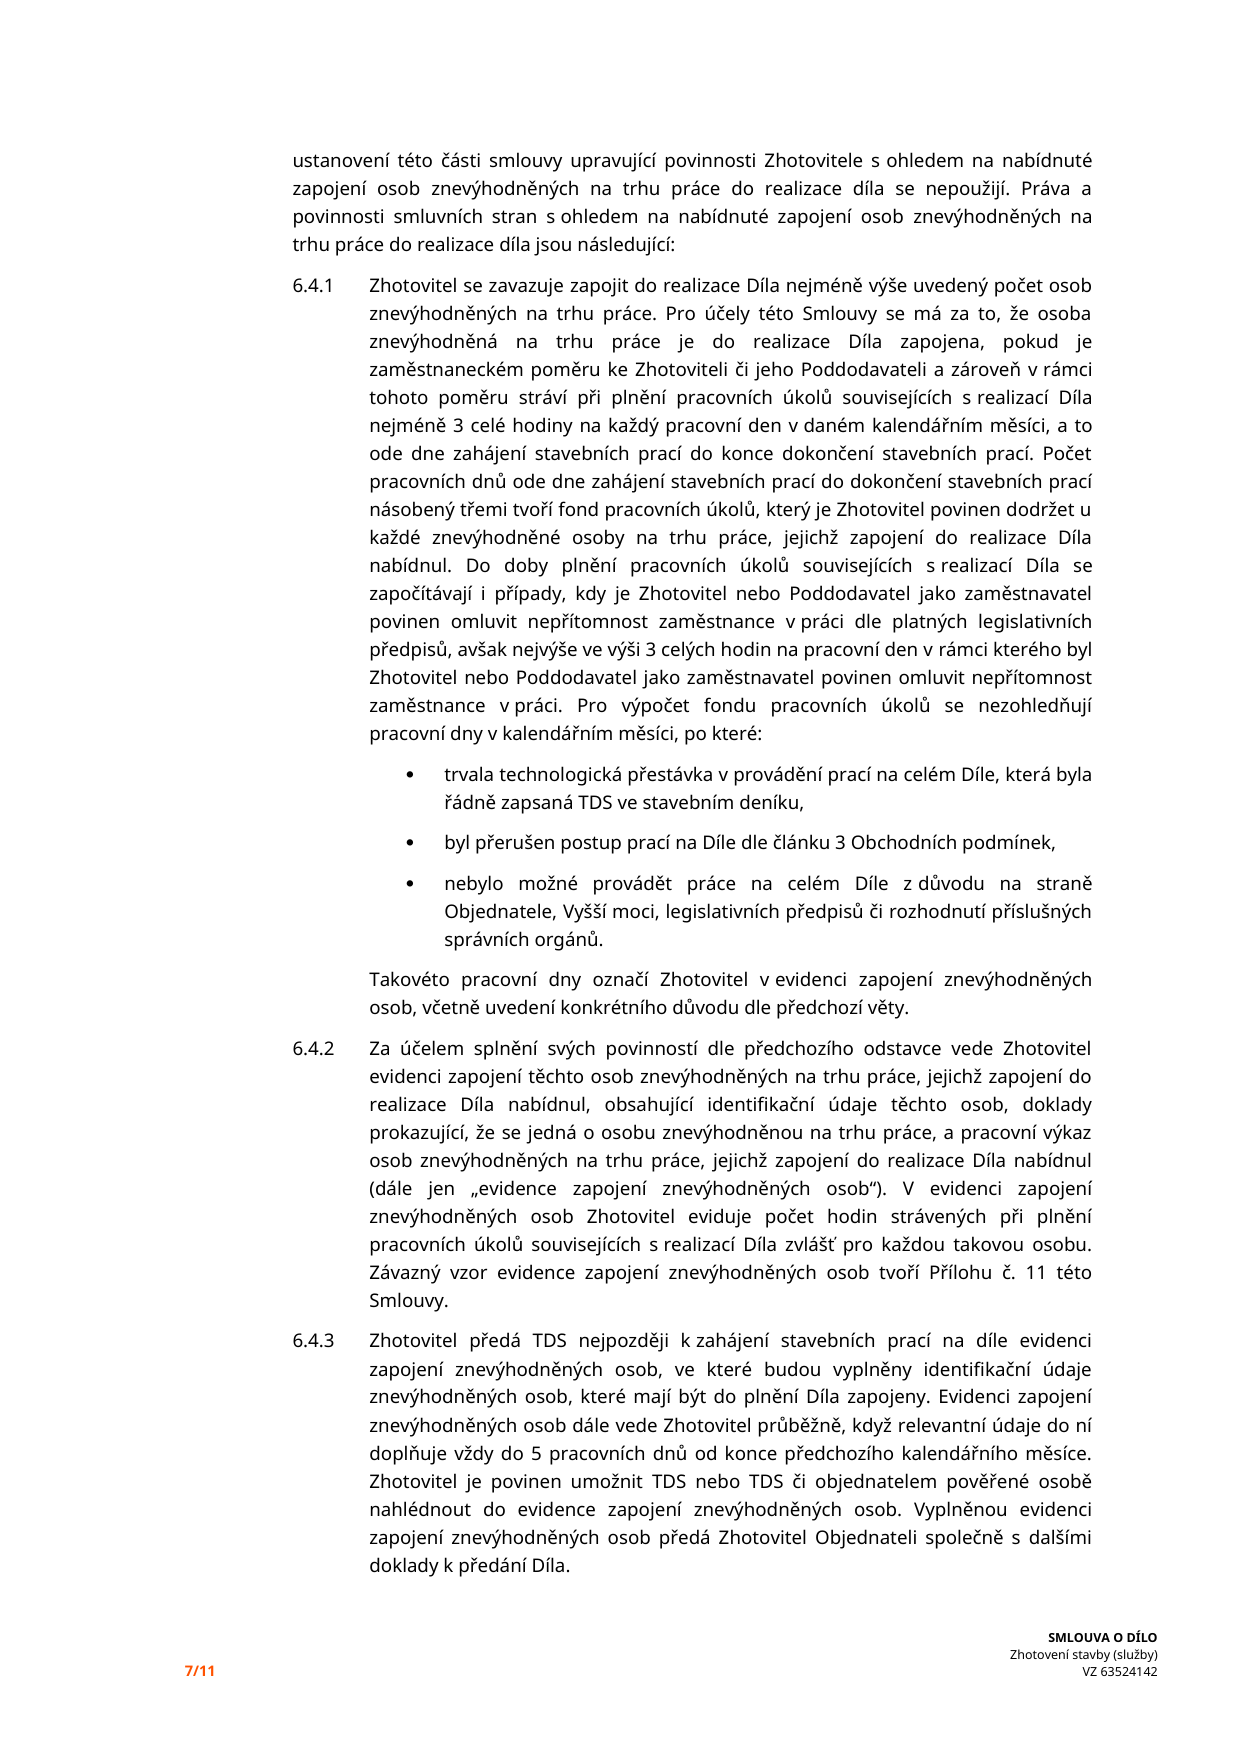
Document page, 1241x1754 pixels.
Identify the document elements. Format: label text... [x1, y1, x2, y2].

text Za účelem splnění svých povinností dle předchozího odstavce vede Zhotovitel evidenci zapojení těchto osob znevýhodněných na trhu práce, jejichž zapojení do realizace Díla nabídnul, obsahující identifikační údaje těchto osob, doklady prokazující, že se jedná o osobu znevýhodněnou na trhu práce, a pracovní výkaz osob znevýhodněných na trhu práce, jejichž zapojení do realizace Díla nabídnul (dále jen „evidence zapojení znevýhodněných osob“). V evidenci zapojení znevýhodněných osob Zhotovitel eviduje počet hodin strávených při plnění pracovních úkolů souvisejících s realizací Díla zvlášť pro každou takovou osobu. Závazný vzor evidence zapojení znevýhodněných osob tvoří Přílohu č. 11 této Smlouvy. [292, 1035, 1093, 1313]
list Zhotovitel se zavazuje zapojit do realizace Díla nejméně výše uvedený počet osob znevýhodněných na trhu práce. Pro účely této Smlouvy se má za to, že osoba znevýhodněná na trhu práce je do realizace Díla zapojena, pokud je zaměstnaneckém poměru ke Zhotoviteli či jeho Poddodavateli a zároveň v rámci tohoto poměru stráví při plnění pracovních úkolů souvisejících s realizací Díla nejméně 3 celé hodiny na každý pracovní den v daném kalendářním měsíci, a to ode dne zahájení stavebních prací do konce dokončení stavebních prací. Počet pracovních dnů ode dne zahájení stavebních prací do dokončení stavebních prací násobený třemi tvoří fond pracovních úkolů, který je Zhotovitel povinen dodržet u každé znevýhodněné osoby na trhu práce, jejichž zapojení do realizace Díla nabídnul. Do doby plnění pracovních úkolů souvisejících s realizací Díla se započítávají i případy, kdy je Zhotovitel nebo Poddodavatel jako zaměstnavatel povinen omluvit nepřítomnost zaměstnance v práci dle platných legislativních předpisů, avšak nejvýše ve výši 3 celých hodin na pracovní den v rámci kterého byl Zhotovitel nebo Poddodavatel jako zaměstnavatel povinen omluvit nepřítomnost zaměstnance v práci. Pro výpočet fondu pracovních úkolů se nezohledňují pracovní dny v kalendářním měsíci, po které: [292, 272, 1093, 746]
text Zhotovitel předá TDS nejpozději k zahájení stavebních prací na díle evidenci zapojení znevýhodněných osob, ve které budou vyplněny identifikační údaje znevýhodněných osob, které mají být do plnění Díla zapojeny. Evidenci zapojení znevýhodněných osob dále vede Zhotovitel průběžně, když relevantní údaje do ní doplňuje vždy do 5 pracovních dnů od konce předchozího kalendářního měsíce. Zhotovitel je povinen umožnit TDS nebo TDS či objednatelem pověřené osobě nahlédnout do evidence zapojení znevýhodněných osob. Vyplněnou evidenci zapojení znevýhodněných osob předá Zhotovitel Objednateli společně s dalšími doklady k předání Díla. [292, 1328, 1093, 1577]
list Takovéto pracovní dny označí Zhotovitel v evidenci zapojení znevýhodněných osob, včetně uvedení konkrétního důvodu dle předchozí věty. [369, 967, 1093, 1020]
list nebylo možné provádět práce na celém Díle z důvodu na straně Objednatele, Vyšší moci, legislativních předpisů či rozhodnutí příslušných správních orgánů. [407, 870, 1093, 952]
list byl přerušen postup prací na Díle dle článku 3 Obchodních podmínek, [407, 829, 1093, 855]
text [216, 147, 1093, 257]
list trvala technologická přestávka v provádění prací na celém Díle, která byla řádně zapsaná TDS ve stavebním deníku, [407, 761, 1093, 814]
